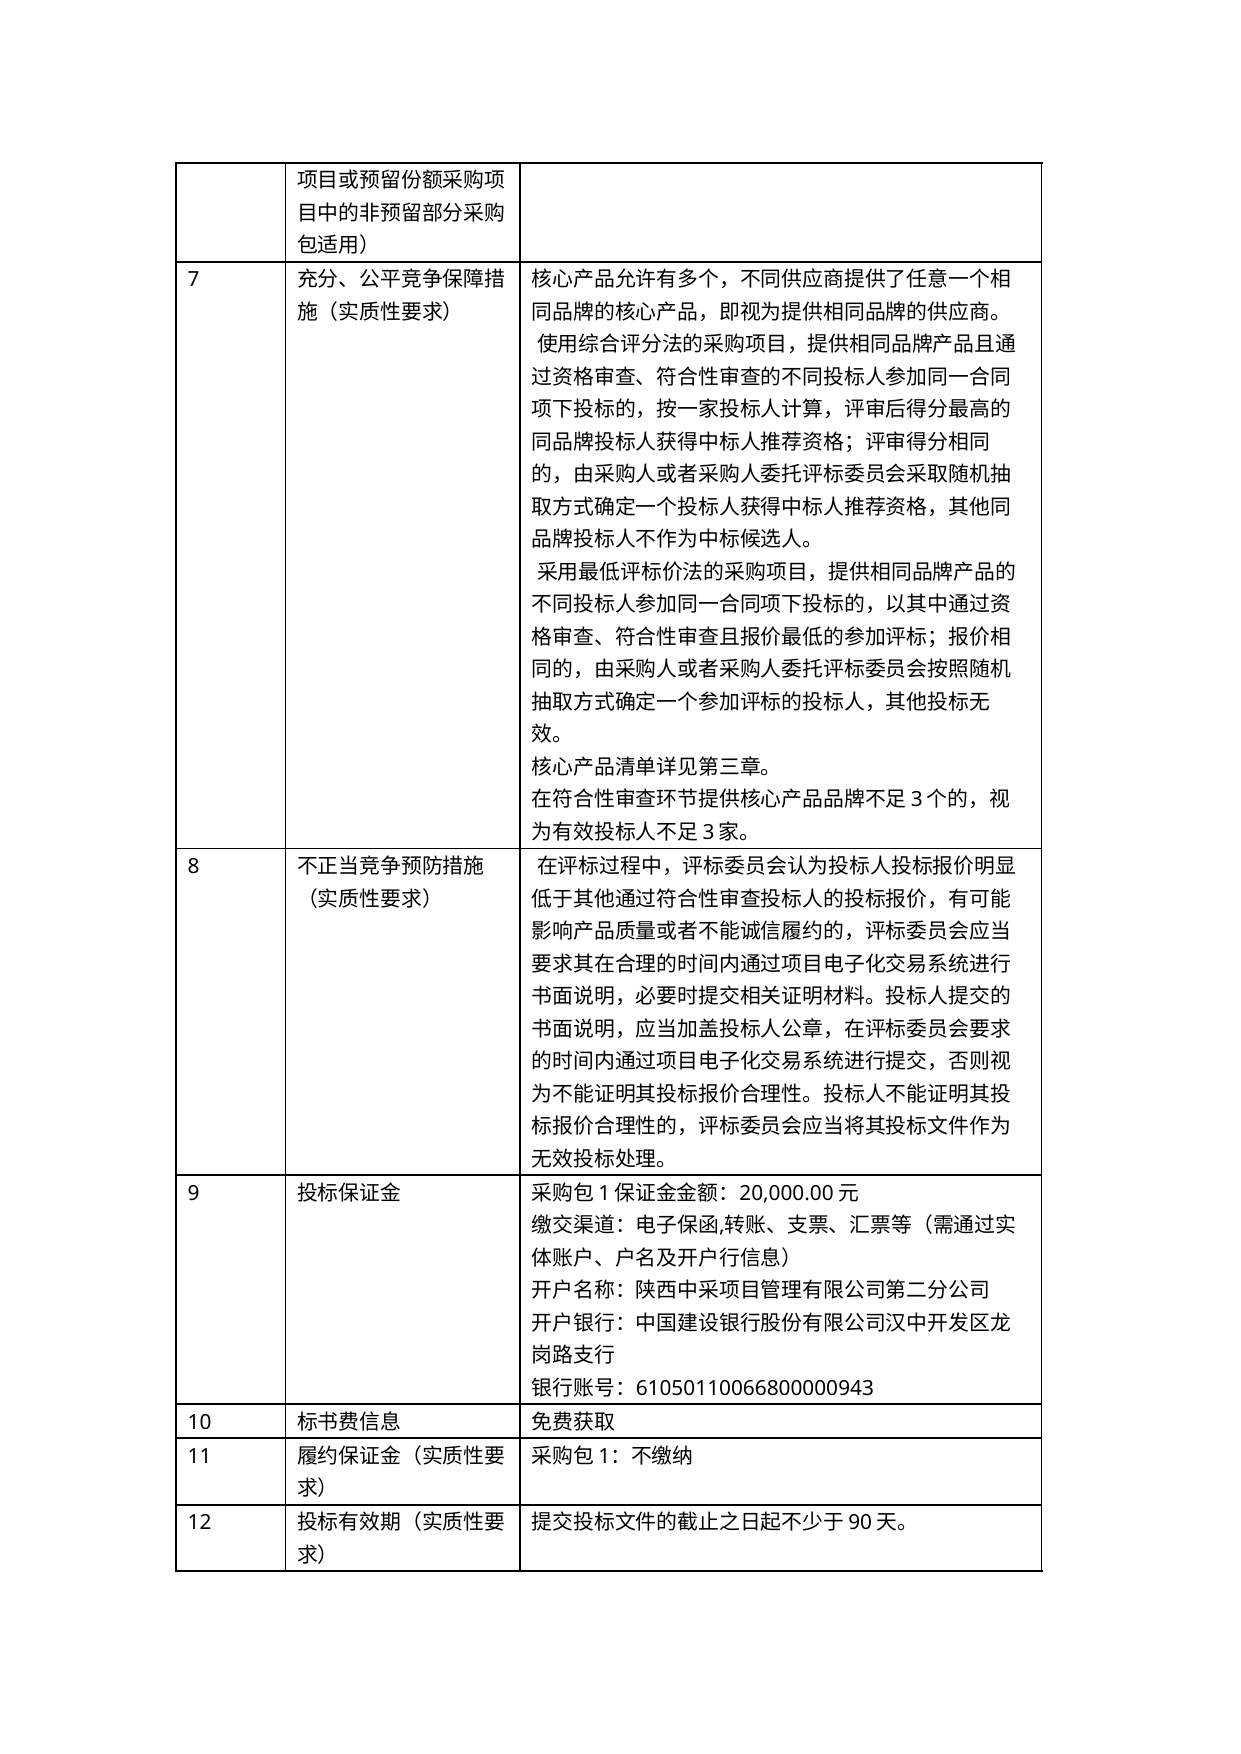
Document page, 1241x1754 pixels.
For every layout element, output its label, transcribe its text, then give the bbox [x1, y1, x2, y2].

table_cell 7 [177, 263, 285, 848]
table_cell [286, 164, 519, 261]
table_cell 投标有效期（实质性要求） [286, 1506, 519, 1570]
table_cell 9 [177, 1176, 285, 1403]
table_cell 6 [177, 164, 285, 261]
table_cell 11 [177, 1439, 285, 1504]
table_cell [521, 164, 1041, 261]
table_cell 免费获取 [521, 1405, 1041, 1437]
table_cell 12 [177, 1506, 285, 1570]
table_cell 投标保证金 [286, 1176, 519, 1403]
table_cell 核心产品允许有多个，不同供应商提供了任意一个相同品牌的核心产品，即视为提供相同品牌的供应商。 使用综合评分法的采购项目，提供相同品牌产品且通过资格审查、符合性审查的不同投标人参加同一合同项下投标的，按一家投标人计算，评审后得分最高的同品牌投标人获得中标人推荐资格；评审得分相同的，由采购人或者采购人委托评标委员会采取随机抽取方式确定一个投标人获得中标人推荐资格，其他同品牌投标人不作为中标候选人。 采用最低评标价法的采购项目，提供相同品牌产品的不同投标人参加同一合同项下投标的，以其中通过资格审查、符合性审查且报价最低的参加评标；报价相同的，由采购人或者采购人委托评标委员会按照随机抽取方式确定一个参加评标的投标人，其他投标无效。 核心产品清单详见第三章。 在符合性审查环节提供核心产品品牌不足3个的，视为有效投标人不足3家。 [521, 263, 1041, 848]
table_cell 充分、公平竞争保障措施（实质性要求） [286, 263, 519, 848]
table_cell 10 [177, 1405, 285, 1437]
table_cell 不正当竞争预防措施（实质性要求） [286, 849, 519, 1174]
table_cell 履约保证金（实质性要求） [286, 1439, 519, 1504]
table_cell 8 [177, 849, 285, 1174]
table_cell 在评标过程中，评标委员会认为投标人投标报价明显低于其他通过符合性审查投标人的投标报价，有可能影响产品质量或者不能诚信履约的，评标委员会应当要求其在合理的时间内通过项目电子化交易系统进行书面说明，必要时提交相关证明材料。投标人提交的书面说明，应当加盖投标人公章，在评标委员会要求的时间内通过项目电子化交易系统进行提交，否则视为不能证明其投标报价合理性。投标人不能证明其投标报价合理性的，评标委员会应当将其投标文件作为无效投标处理。 [521, 849, 1041, 1174]
table_cell 标书费信息 [286, 1405, 519, 1437]
table_cell 采购包1保证金金额：20,000.00元 缴交渠道：电子保函,转账、支票、汇票等（需通过实体账户、户名及开户行信息） 开户名称：陕西中采项目管理有限公司第二分公司 开户银行：中国建设银行股份有限公司汉中开发区龙岗路支行 银行账号：61050110066800000943 [521, 1176, 1041, 1403]
table_cell 采购包1：不缴纳 [521, 1439, 1041, 1504]
table_cell 提交投标文件的截止之日起不少于90天。 [521, 1506, 1041, 1570]
